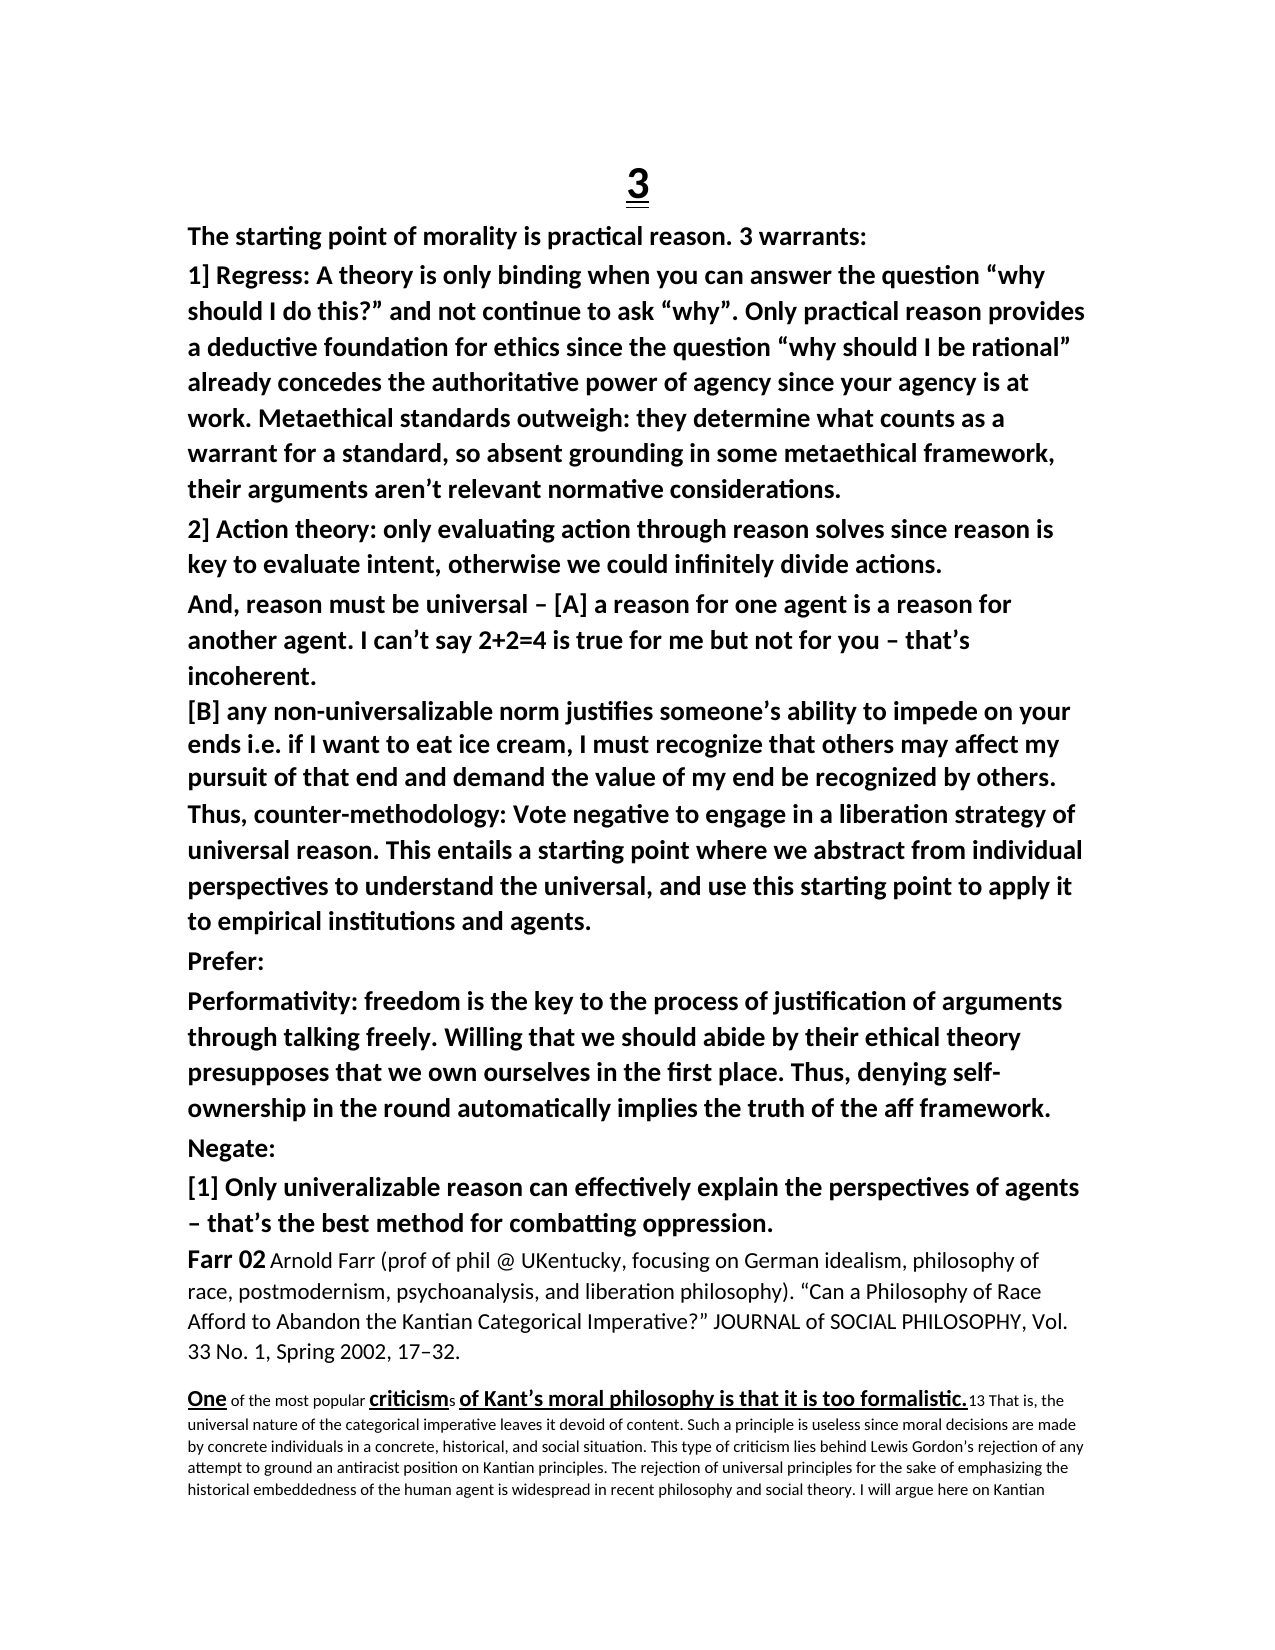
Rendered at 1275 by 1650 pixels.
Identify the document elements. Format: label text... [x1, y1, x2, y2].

subtitle And, reason must be universal – [A] a reason for one agent is a reason for another agent. I can’t say 2+2=4 is true for me but not for you – that’s incoherent. [187, 587, 1087, 692]
subtitle 3 [187, 154, 1087, 210]
subtitle [B] any non-universalizable norm justifies someone’s ability to impede on your ends i.e. if I want to eat ice cream, I must recognize that others may affect my pursuit of that end and demand the value of my end be recognized by others. [187, 694, 1087, 793]
subtitle The starting point of morality is practical reason. 3 warrants: [187, 219, 1087, 252]
subtitle Negate: [187, 1131, 1087, 1164]
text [187, 1384, 1087, 1500]
subtitle 1] Regress: A theory is only binding when you can answer the question “why should I do this?” and not continue to ask “why”. Only practical reason provides a deductive foundation for ethics since the question “why should I be rational” already concedes the authoritative power of agency since your agency is at work. Metaethical standards outweigh: they determine what counts as a warrant for a standard, so absent grounding in some metaethical framework, their arguments aren’t relevant normative considerations. [187, 258, 1087, 505]
subtitle Performativity: freedom is the key to the process of justification of arguments through talking freely. Willing that we should abide by their ethical theory presupposes that we own ourselves in the first place. Thus, denying self-ownership in the round automatically implies the truth of the aff framework. [187, 984, 1087, 1124]
subtitle Prefer: [187, 944, 1087, 977]
subtitle [1] Only univeralizable reason can effectively explain the perspectives of agents – that’s the best method for combatting oppression. [187, 1171, 1087, 1239]
text Farr 02 Arnold Farr (prof of phil @ UKentucky, focusing on German idealism, philosophy of race, postmodernism, psychoanalysis, and liberation philosophy). “Can a Philosophy of Race Afford to Abandon the Kantian Categorical Imperative?” JOURNAL of SOCIAL PHILOSOPHY, Vol. 33 No. 1, Spring 2002, 17–32. [187, 1242, 1087, 1366]
subtitle Thus, counter-methodology: Vote negative to engage in a liberation strategy of universal reason. This entails a starting point where we abstract from individual perspectives to understand the universal, and use this starting point to apply it to empirical institutions and agents. [187, 798, 1087, 938]
subtitle 2] Action theory: only evaluating action through reason solves since reason is key to evaluate intent, otherwise we could infinitely divide actions. [187, 512, 1087, 581]
